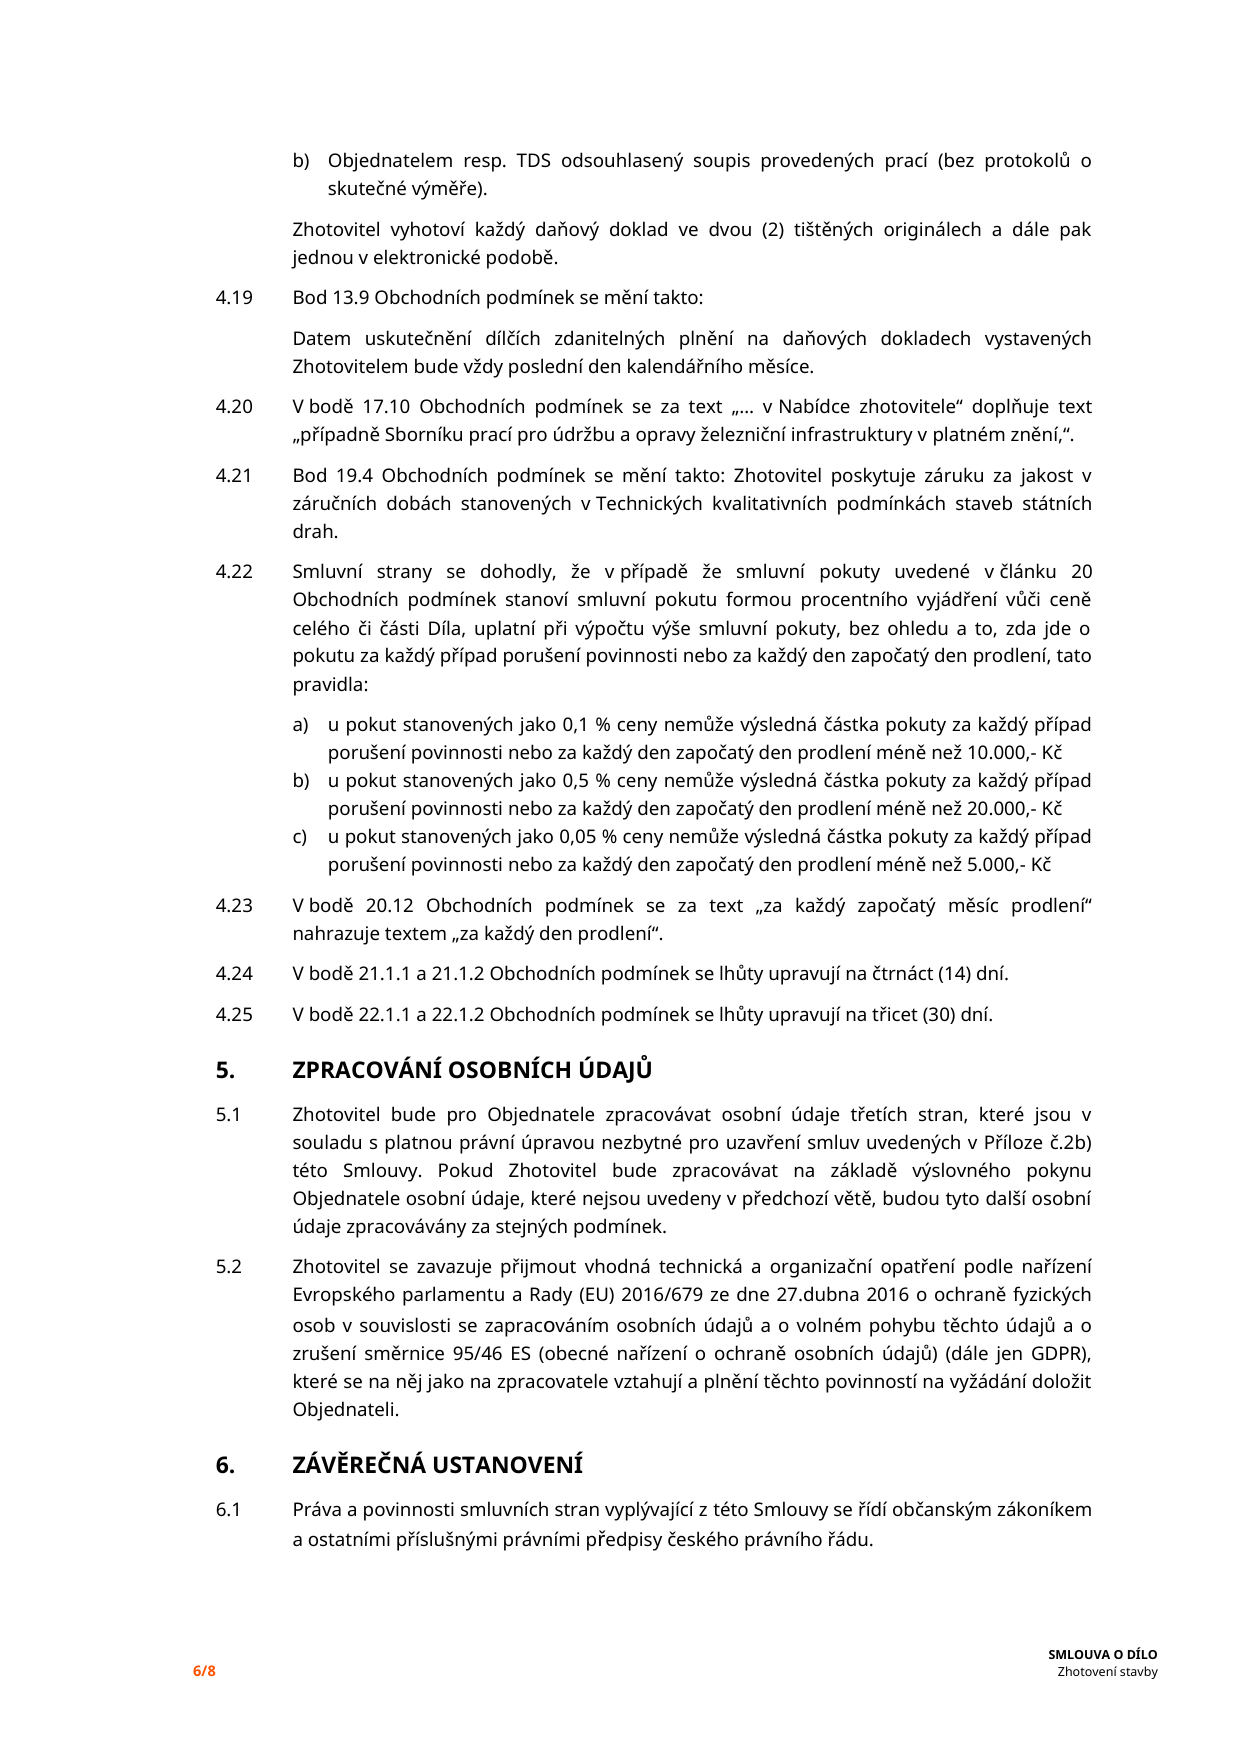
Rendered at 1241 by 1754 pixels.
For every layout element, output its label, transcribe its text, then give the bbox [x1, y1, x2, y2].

text Zhotovitel se zavazuje přijmout vhodná technická a organizační opatření podle nařízení Evropského parlamentu a Rady (EU) 2016/679 ze dne 27.dubna 2016 o ochraně fyzických osob v souvislosti se zapracováním osobních údajů a o volném pohybu těchto údajů a o zrušení směrnice 95/46 ES (obecné nařízení o ochraně osobních údajů) (dále jen GDPR), které se na něj jako na zpracovatele vztahují a plnění těchto povinností na vyžádání doložit Objednateli. [216, 1253, 1093, 1422]
text u pokut stanovených jako 0,5 % ceny nemůže výsledná částka pokuty za každý případ porušení povinnosti nebo za každý den započatý den prodlení méně než 20.000,- Kč [292, 767, 1093, 821]
text ZÁVĚREČNÁ USTANOVENÍ [216, 1449, 1093, 1481]
text V bodě 20.12 Obchodních podmínek se za text „za každý započatý měsíc prodlení“ nahrazuje textem „za každý den prodlení“. [216, 892, 1093, 946]
text V bodě 22.1.1 a 22.1.2 Obchodních podmínek se lhůty upravují na třicet (30) dní. [216, 1001, 1093, 1027]
text V bodě 17.10 Obchodních podmínek se za text „… v Nabídce zhotovitele“ doplňuje text „případně Sborníku prací pro údržbu a opravy železniční infrastruktury v platném znění,“. [216, 394, 1093, 447]
text Zhotovitel vyhotoví každý daňový doklad ve dvou (2) tištěných originálech a dále pak jednou v elektronické podobě. [292, 216, 1093, 269]
text Objednatelem resp. TDS odsouhlasený soupis provedených prací (bez protokolů o skutečné výměře). [292, 147, 1093, 201]
text Smluvní strany se dohodly, že v případě že smluvní pokuty uvedené v článku 20 Obchodních podmínek stanoví smluvní pokutu formou procentního vyjádření vůči ceně celého či části Díla, uplatní při výpočtu výše smluvní pokuty, bez ohledu a to, zda jde o pokutu za každý případ porušení povinnosti nebo za každý den započatý den prodlení, tato pravidla: [216, 559, 1093, 696]
text Bod 13.9 Obchodních podmínek se mění takto: [216, 284, 1093, 310]
list u pokut stanovených jako 0,1 % ceny nemůže výsledná částka pokuty za každý případ porušení povinnosti nebo za každý den započatý den prodlení méně než 10.000,- Kč [292, 711, 1093, 765]
text V bodě 21.1.1 a 21.1.2 Obchodních podmínek se lhůty upravují na čtrnáct (14) dní. [216, 961, 1093, 986]
text Bod 19.4 Obchodních podmínek se mění takto: Zhotovitel poskytuje záruku za jakost v záručních dobách stanovených v Technických kvalitativních podmínkách staveb státních drah. [216, 462, 1093, 544]
text u pokut stanovených jako 0,05 % ceny nemůže výsledná částka pokuty za každý případ porušení povinnosti nebo za každý den započatý den prodlení méně než 5.000,- Kč [292, 823, 1093, 877]
text Zhotovitel bude pro Objednatele zpracovávat osobní údaje třetích stran, které jsou v souladu s platnou právní úpravou nezbytné pro uzavření smluv uvedených v Příloze č.2b) této Smlouvy. Pokud Zhotovitel bude zpracovávat na základě výslovného pokynu Objednatele osobní údaje, které nejsou uvedeny v předchozí větě, budou tyto další osobní údaje zpracovávány za stejných podmínek. [216, 1101, 1093, 1238]
text ZPRACOVÁNÍ OSOBNÍCH ÚDAJŮ [216, 1054, 1093, 1085]
list Datem uskutečnění dílčích zdanitelných plnění na daňových dokladech vystavených Zhotovitelem bude vždy poslední den kalendářního měsíce. [292, 325, 1093, 379]
text Práva a povinnosti smluvních stran vyplývající z této Smlouvy se řídí občanským zákoníkem a ostatními příslušnými právními předpisy českého právního řádu. [216, 1496, 1093, 1552]
